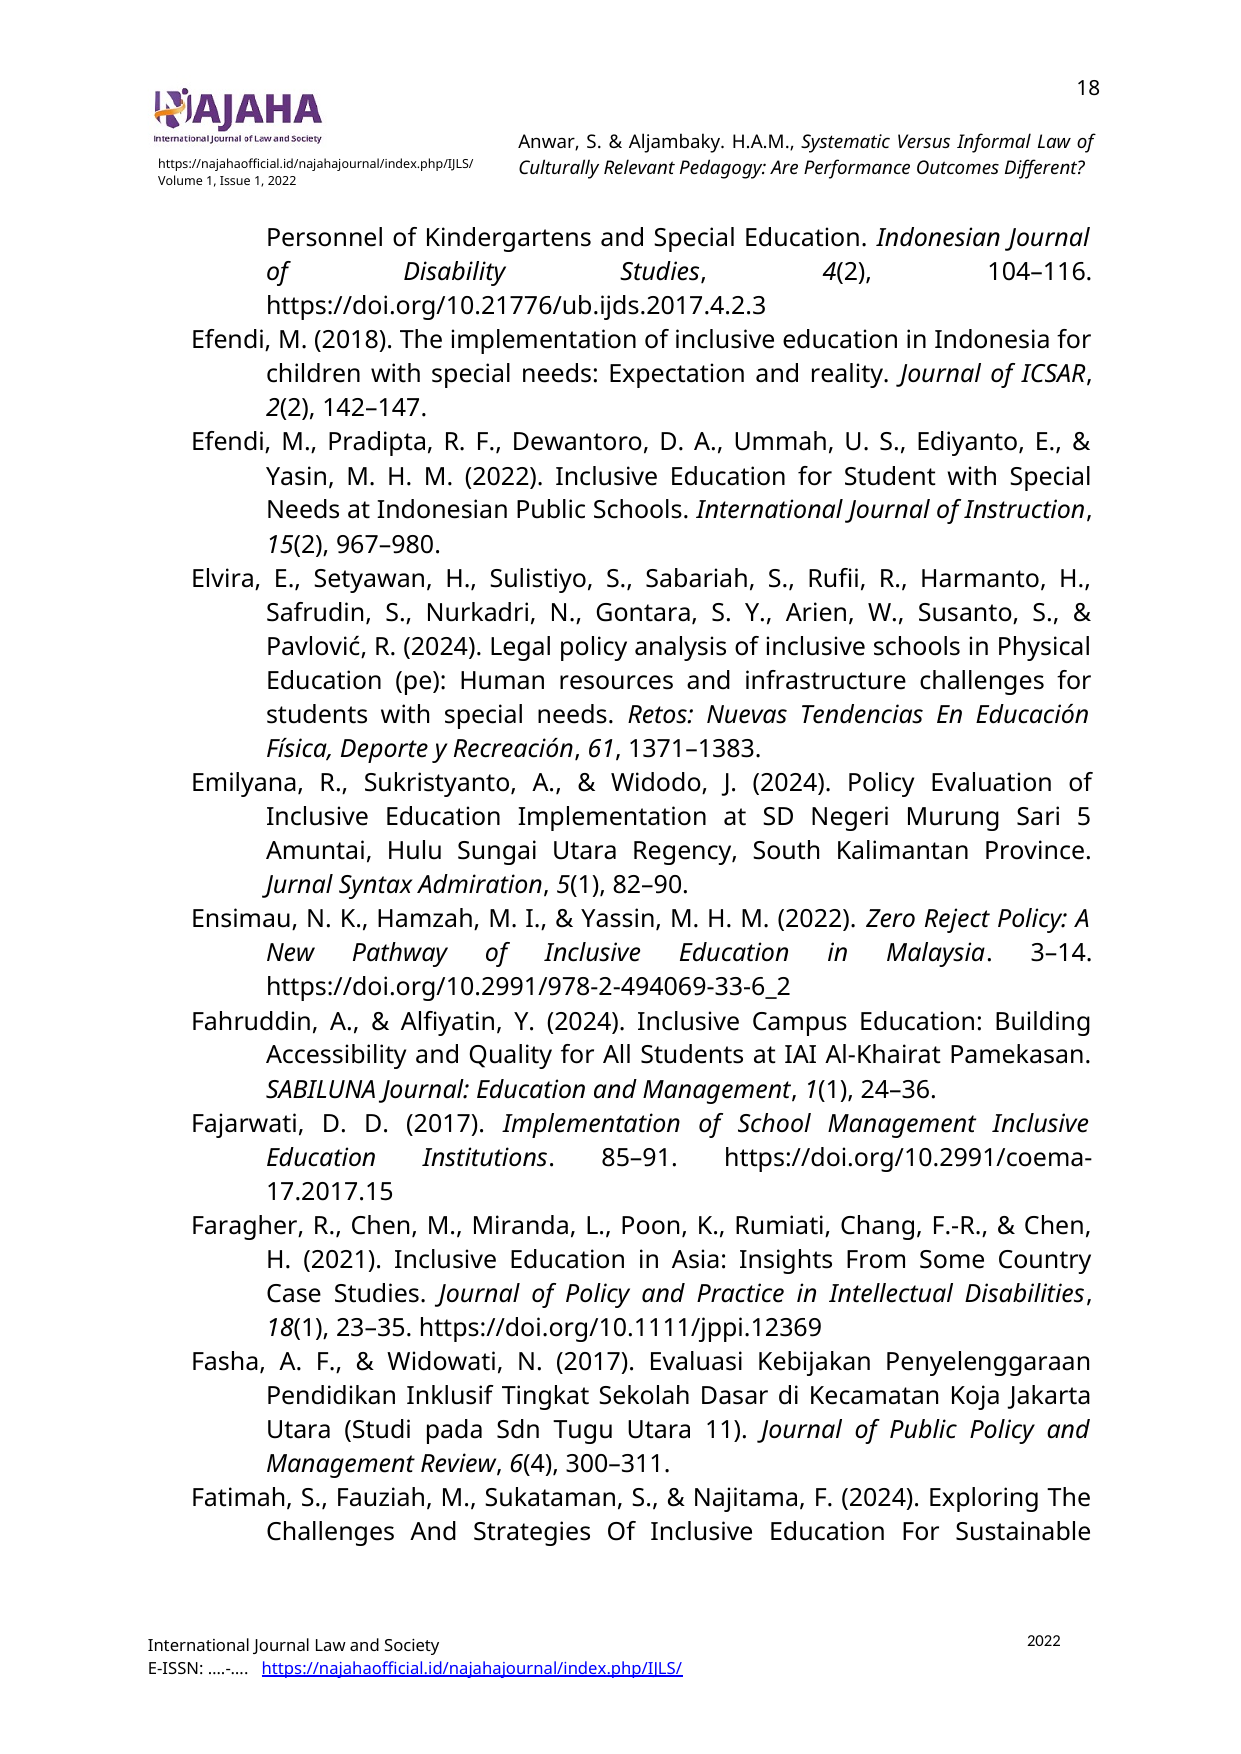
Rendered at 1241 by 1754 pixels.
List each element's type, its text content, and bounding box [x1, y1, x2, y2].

text Efendi, M., Pradipta, R. F., Dewantoro, D. A., Ummah, U. S., Ediyanto, E., & Yasin, M. H. M. (2022). Inclusive Education for Student with Special Needs at Indonesian Public Schools. International Journal of Instruction, 15(2), 967–980. [191, 424, 1092, 560]
text Emilyana, R., Sukristyanto, A., & Widodo, J. (2024). Policy Evaluation of Inclusive Education Implementation at SD Negeri Murung Sari 5 Amuntai, Hulu Sungai Utara Regency, South Kalimantan Province. Jurnal Syntax Admiration, 5(1), 82–90. [191, 765, 1092, 901]
text Fajarwati, D. D. (2017). Implementation of School Management Inclusive Education Institutions. 85–91. https://doi.org/10.2991/coema-17.2017.15 [191, 1105, 1092, 1207]
text Elvira, E., Setyawan, H., Sulistiyo, S., Sabariah, S., Rufii, R., Harmanto, H., Safrudin, S., Nurkadri, N., Gontara, S. Y., Arien, W., Susanto, S., & Pavlović, R. (2024). Legal policy analysis of inclusive schools in Physical Education (pe): Human resources and infrastructure challenges for students with special needs. Retos: Nuevas Tendencias En Educación Física, Deporte y Recreación, 61, 1371–1383. [191, 560, 1092, 765]
text Faragher, R., Chen, M., Miranda, L., Poon, K., Rumiati, Chang, F.-R., & Chen, H. (2021). Inclusive Education in Asia: Insights From Some Country Case Studies. Journal of Policy and Practice in Intellectual Disabilities, 18(1), 23–35. https://doi.org/10.1111/jppi.12369 [191, 1207, 1092, 1344]
text Ensimau, N. K., Hamzah, M. I., & Yassin, M. H. M. (2022). Zero Reject Policy: A New Pathway of Inclusive Education in Malaysia. 3–14. https://doi.org/10.2991/978-2-494069-33-6_2 [191, 901, 1092, 1003]
picture [147, 75, 327, 158]
text Efendi, M. (2018). The implementation of inclusive education in Indonesia for children with special needs: Expectation and reality. Journal of ICSAR, 2(2), 142–147. [191, 322, 1092, 424]
text Fasha, A. F., & Widowati, N. (2017). Evaluasi Kebijakan Penyelenggaraan Pendidikan Inklusif Tingkat Sekolah Dasar di Kecamatan Koja Jakarta Utara (Studi pada Sdn Tugu Utara 11). Journal of Public Policy and Management Review, 6(4), 300–311. [191, 1344, 1092, 1480]
text Fahruddin, A., & Alfiyatin, Y. (2024). Inclusive Campus Education: Building Accessibility and Quality for All Students at IAI Al-Khairat Pamekasan. SABILUNA Journal: Education and Management, 1(1), 24–36. [191, 1003, 1092, 1105]
